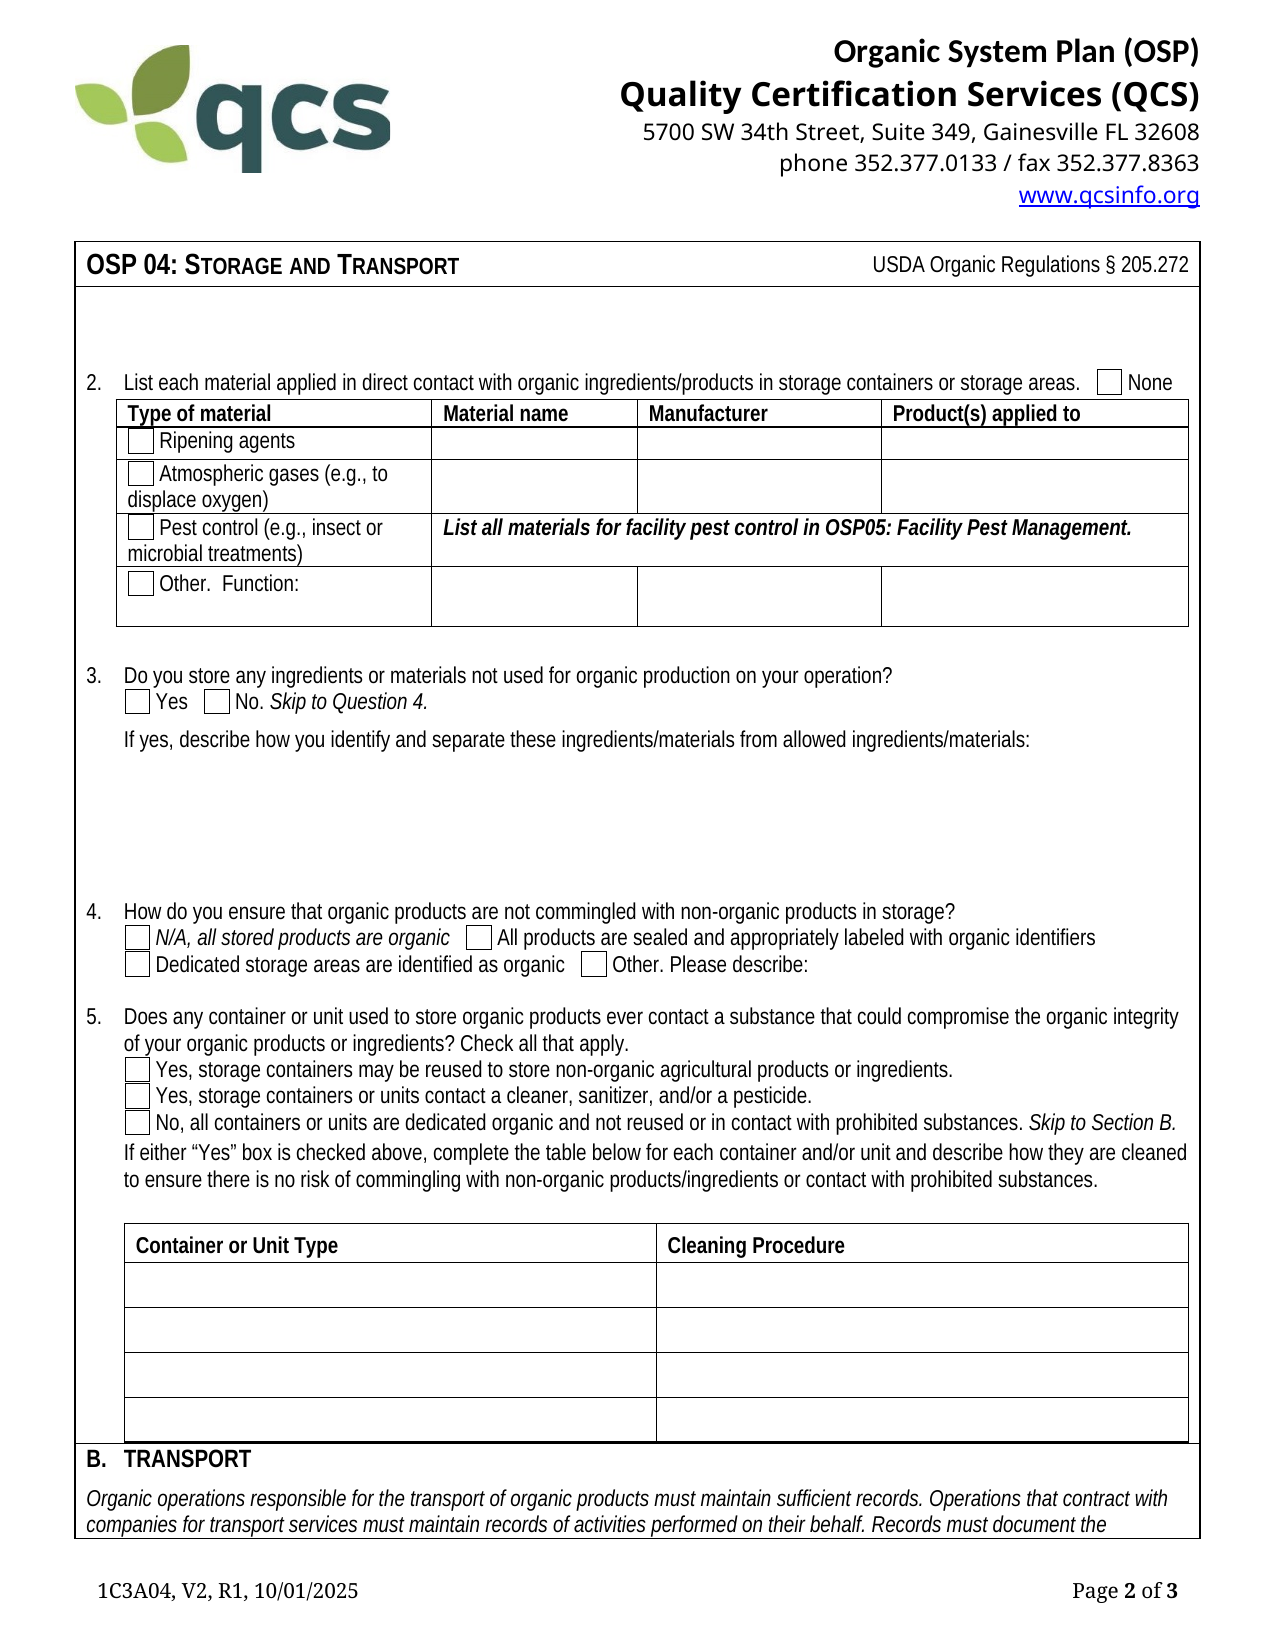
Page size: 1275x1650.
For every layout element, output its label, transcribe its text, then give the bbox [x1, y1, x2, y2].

picture [75, 45, 390, 173]
table_header USDA Organic Regulations § 205.272 [638, 242, 1199, 286]
table_header OSP 04: Storage and Transport [76, 242, 637, 286]
